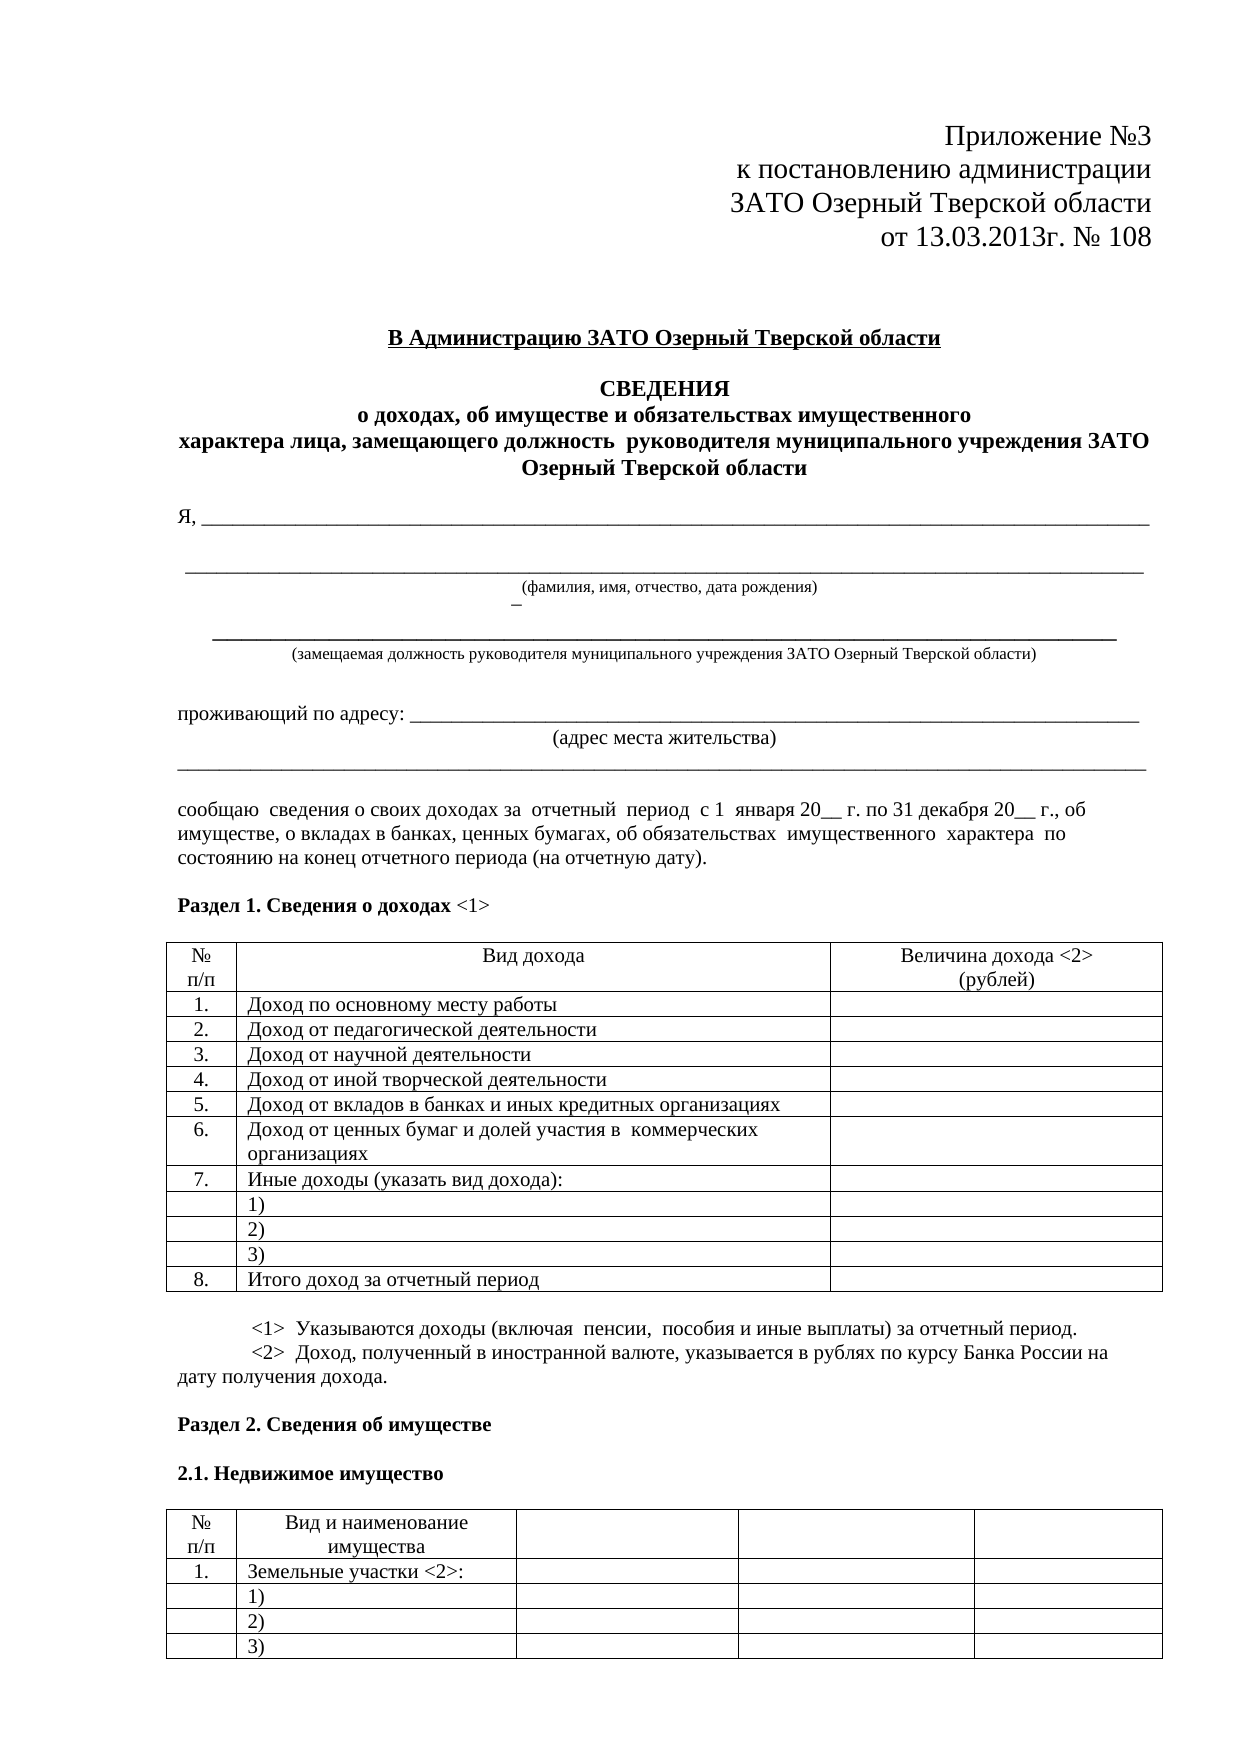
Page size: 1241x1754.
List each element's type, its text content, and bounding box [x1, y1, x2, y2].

table_cell 1. [167, 992, 236, 1016]
table_cell Доход от ценных бумаг и долей участия в коммерческих организациях [237, 1117, 830, 1165]
table_cell [975, 1609, 1162, 1633]
text <1> Указываются доходы (включая пенсии, пособия и иные выплаты) за отчетный период. [177, 1316, 1152, 1340]
text 2.1. Недвижимое имущество [177, 1460, 1152, 1484]
table_cell [831, 1042, 1162, 1066]
table_header [739, 1510, 974, 1558]
text Раздел 1. Сведения о доходах <1> [177, 893, 1152, 917]
text _____________________________________________________________________________________________(фамилия, имя, отчество, дата рождения) [177, 552, 1152, 610]
table_cell [975, 1634, 1162, 1658]
table_header [517, 1510, 738, 1558]
table_cell 7. [167, 1166, 236, 1191]
table_cell [831, 1242, 1162, 1266]
text о доходах, об имуществе и обязательствах имущественного [177, 401, 1152, 427]
table_cell [517, 1609, 738, 1633]
table_cell [517, 1634, 738, 1658]
table_cell [739, 1609, 974, 1633]
table_cell [517, 1584, 738, 1608]
table_cell 1. [167, 1559, 236, 1583]
table_cell 3. [167, 1042, 236, 1066]
table_cell [167, 1242, 236, 1266]
text ______________________________________________________________ [177, 610, 1152, 643]
text (адрес места жительства) [177, 725, 1152, 749]
table_cell 2) [237, 1217, 830, 1241]
table_cell Итого доход за отчетный период [237, 1267, 830, 1291]
text <2> Доход, полученный в иностранной валюте, указывается в рублях по курсу Банка России на дату получения дохода. [177, 1340, 1152, 1388]
table_cell [831, 1192, 1162, 1216]
text _____________________________________________________________________________________________ [177, 749, 1152, 773]
table_cell [517, 1559, 738, 1583]
table_cell [167, 1584, 236, 1608]
text к постановлению администрации [177, 152, 1152, 185]
text В Администрацию ЗАТО Озерный Тверской области [177, 324, 1152, 351]
text Приложение №3 [177, 118, 1152, 152]
table_header Величина дохода <2> (рублей) [831, 943, 1162, 991]
table_cell [167, 1192, 236, 1216]
table_cell 6. [167, 1117, 236, 1165]
table_cell [167, 1634, 236, 1658]
table_header Вид и наименование имущества [237, 1510, 516, 1558]
table_cell [831, 1017, 1162, 1041]
table_cell Доход от иной творческой деятельности [237, 1067, 830, 1091]
table_cell 2) [237, 1609, 516, 1633]
text СВЕДЕНИЯ [177, 374, 1152, 401]
table_cell 5. [167, 1092, 236, 1116]
text характера лица, замещающего должность руководителя муниципального учреждения ЗАТО Озерный Тверской области [177, 427, 1152, 480]
text сообщаю сведения о своих доходах за отчетный период с 1 января 20__ г. по 31 декабря 20__ г., об имуществе, о вкладах в банках, ценных бумагах, об обязательствах имущественного характера по состоянию на конец отчетного периода (на отчетную дату). [177, 797, 1152, 869]
table_cell [831, 1092, 1162, 1116]
table_cell [975, 1559, 1162, 1583]
table_cell 8. [167, 1267, 236, 1291]
table_header № п/п [167, 1510, 236, 1558]
text ЗАТО Озерный Тверской области [177, 185, 1152, 219]
table_cell [831, 992, 1162, 1016]
table_cell 1) [237, 1584, 516, 1608]
table_cell Доход от научной деятельности [237, 1042, 830, 1066]
text проживающий по адресу: ______________________________________________________________________ [177, 701, 1152, 725]
table_cell [739, 1559, 974, 1583]
table_header Вид дохода [237, 943, 830, 991]
table_cell [739, 1584, 974, 1608]
table_cell [831, 1166, 1162, 1191]
table_cell [831, 1067, 1162, 1091]
table_cell 2. [167, 1017, 236, 1041]
table_cell 3) [237, 1242, 830, 1266]
text Я, ___________________________________________________________________________________________ [177, 504, 1152, 528]
table_cell Иные доходы (указать вид дохода): [237, 1166, 830, 1191]
table_cell [975, 1584, 1162, 1608]
text (замещаемая должность руководителя муниципального учреждения ЗАТО Озерный Тверской области) [177, 643, 1152, 677]
table_cell [831, 1217, 1162, 1241]
table_cell 3) [237, 1634, 516, 1658]
text от 13.03.2013г. № 108 [177, 219, 1152, 252]
table_cell [167, 1217, 236, 1241]
table_cell Доход по основному месту работы [237, 992, 830, 1016]
table_cell [831, 1267, 1162, 1291]
text Раздел 2. Сведения об имуществе [177, 1412, 1152, 1436]
table_cell Доход от вкладов в банках и иных кредитных организациях [237, 1092, 830, 1116]
table_cell Земельные участки <2>: [237, 1559, 516, 1583]
table_cell [739, 1634, 974, 1658]
table_cell [831, 1117, 1162, 1165]
table_header [975, 1510, 1162, 1558]
table_cell [167, 1609, 236, 1633]
table_header № п/п [167, 943, 236, 991]
table_cell 1) [237, 1192, 830, 1216]
table_cell 4. [167, 1067, 236, 1091]
table_cell Доход от педагогической деятельности [237, 1017, 830, 1041]
